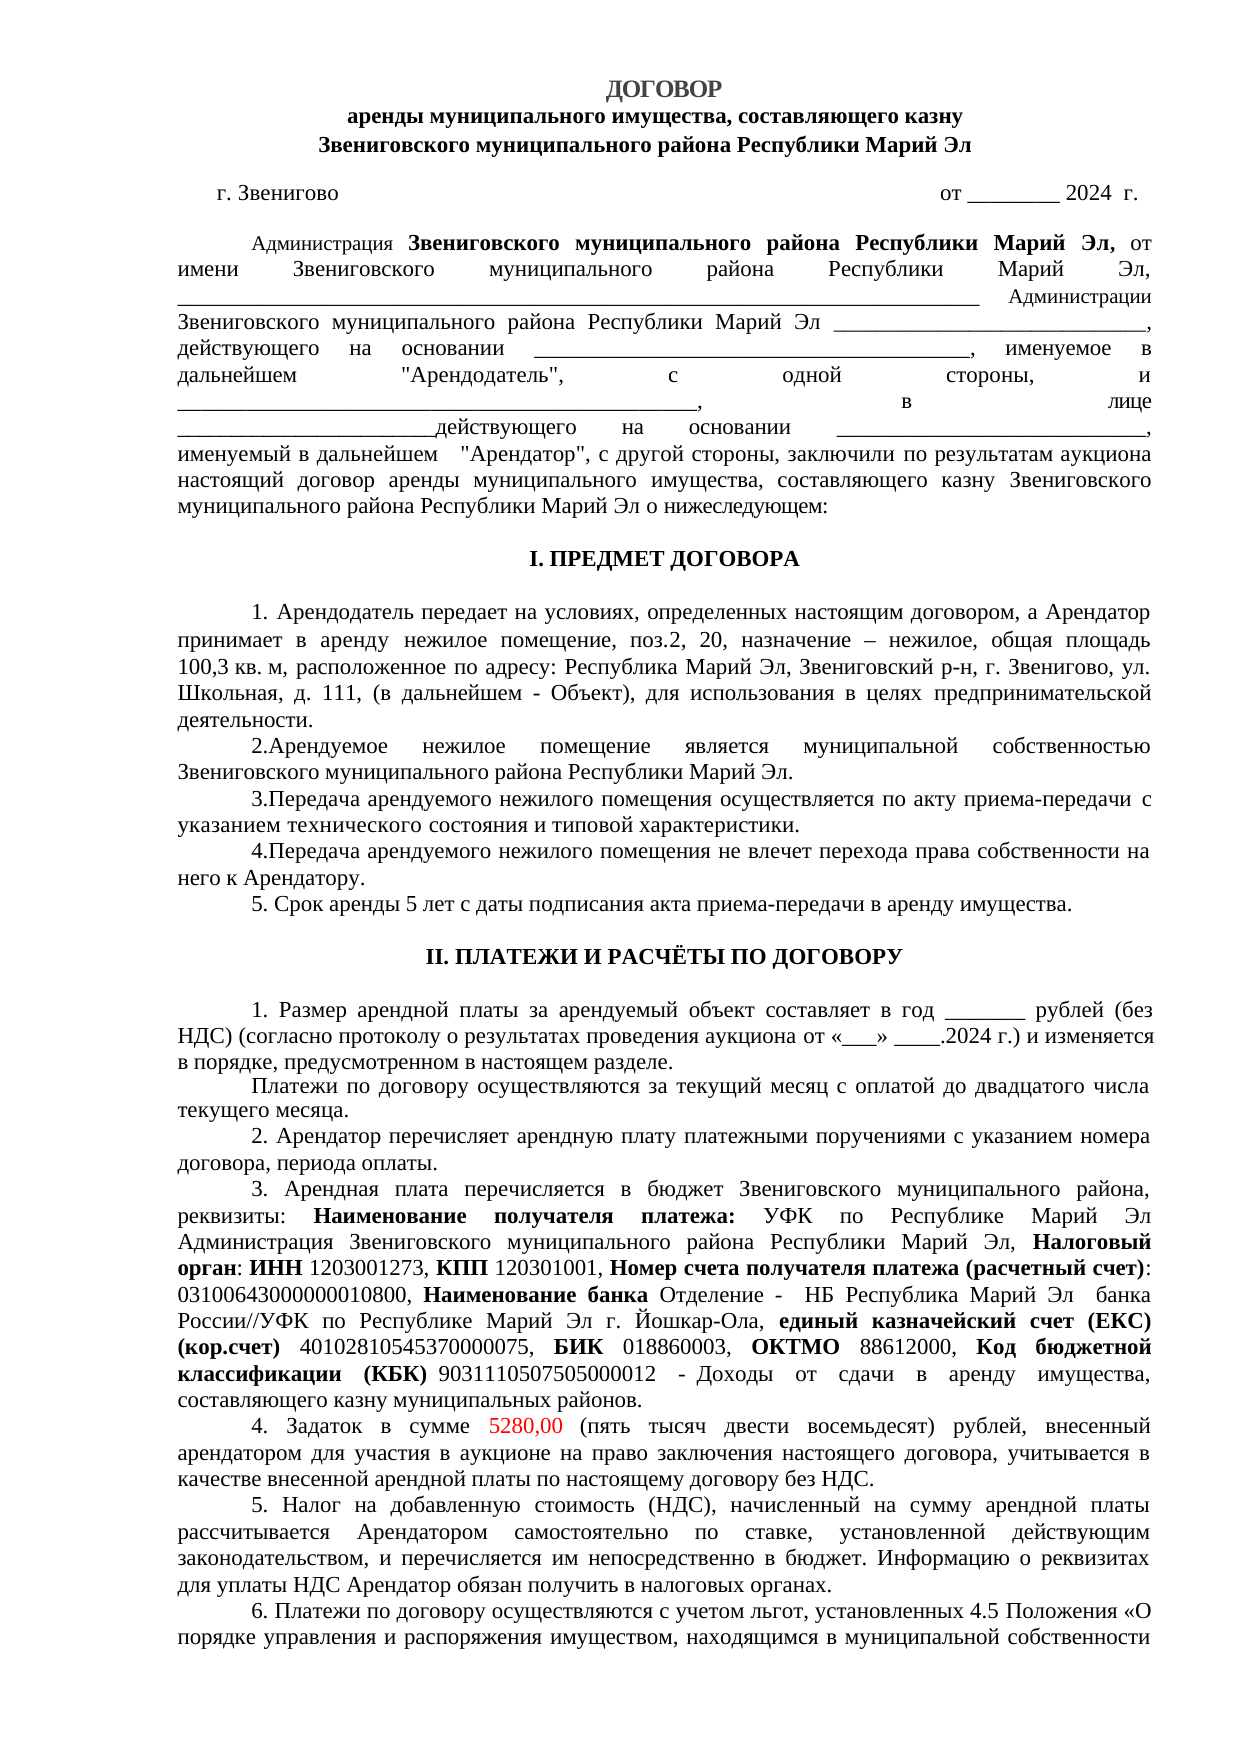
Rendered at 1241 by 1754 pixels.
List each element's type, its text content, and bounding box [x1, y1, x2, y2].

text 5. Срок аренды 5 лет с даты подписания акта приема-передачи в аренду имущества. [177, 890, 1152, 917]
text Администрация Звениговского муниципального района Республики Марий Эл, от имени Звениговского муниципального района Республики Марий Эл, ______________________________________________________________________ Администрации Звениговского муниципального района Республики Марий Эл ______________________________, действующего на основании ______________________________________, именуемое в дальнейшем "Арендодатель", с одной стороны, и _____________________________________________, в лице ________________________действующего на основании ___________________________, именуемый в дальнейшем "Арендатор", с другой стороны, заключили по результатам аукциона настоящий договор аренды муниципального имущества, составляющего казну Звениговского муниципального района Республики Марий Эл о нижеследующем: [177, 229, 1152, 519]
text 5. Налог на добавленную стоимость (НДС), начисленный на сумму арендной платы рассчитывается Арендатором самостоятельно по ставке, установленной действующим законодательством, и перечисляется им непосредственно в бюджет. Информацию о реквизитах для уплаты НДС Арендатор обязан получить в налоговых органах. [177, 1492, 1152, 1597]
text 2.Арендуемое нежилое помещение является муниципальной собственностью Звениговского муниципального района Республики Марий Эл. [177, 732, 1152, 785]
text ДОГОВОР [177, 74, 1152, 103]
text г. Звенигово от ________ 2024 г. [177, 181, 1152, 205]
text 2. Арендатор перечисляет арендную плату платежными поручениями с указанием номера договора, периода оплаты. [177, 1123, 1152, 1175]
text 4. Задаток в сумме 5280,00 (пять тысяч двести восемьдесят) рублей, внесенный арендатором для участия в аукционе на право заключения настоящего договора, учитывается в качестве внесенной арендной платы по настоящему договору без НДС. [177, 1412, 1152, 1492]
text аренды муниципального имущества, составляющего казну [177, 103, 1133, 129]
text Платежи по договору осуществляются за текущий месяц с оплатой до двадцатого числа текущего месяца. [177, 1075, 1152, 1123]
text 3. Арендная плата перечисляется в бюджет Звениговского муниципального района, реквизиты: Наименование получателя платежа: УФК по Республике Марий Эл Администрация Звениговского муниципального района Республики Марий Эл, Налоговый орган: ИНН 1203001273, КПП 120301001, Номер счета получателя платежа (расчетный счет): 03100643000000010800, Наименование банка Отделение - НБ Республика Марий Эл банка России//УФК по Республике Марий Эл г. Йошкар-Ола, единый казначейский счет (ЕКС)(кор.счет) 40102810545370000075, БИК 018860003, ОКТМО 88612000, Код бюджетной классификации (КБК) 9031110507505000012 - Доходы от сдачи в аренду имущества, составляющего казну муниципальных районов. [177, 1175, 1152, 1412]
text 1. Арендодатель передает на условиях, определенных настоящим договором, а Арендатор принимает в аренду нежилое помещение, поз.2, 20, назначение – нежилое, общая площадь 100,3 кв. м, расположенное по адресу: Республика Марий Эл, Звениговский р-н, г. Звенигово, ул. Школьная, д. 111, (в дальнейшем - Объект), для использования в целях предпринимательской деятельности. [177, 598, 1152, 732]
text Звениговского муниципального района Республики Марий Эл [177, 129, 1113, 158]
text 4.Передача арендуемого нежилого помещения не влечет перехода права собственности на него к Арендатору. [177, 837, 1152, 890]
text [177, 1597, 1152, 1650]
text II. ПЛАТЕЖИ И РАСЧЁТЫ ПО ДОГОВОРУ [177, 943, 1152, 969]
text 3.Передача арендуемого нежилого помещения осуществляется по акту приема-передачи с указанием технического состояния и типовой характеристики. [177, 785, 1152, 837]
text I. ПРЕДМЕТ ДОГОВОРА [177, 545, 1152, 572]
text 1. Размер арендной платы за арендуемый объект составляет в год _______ рублей (без НДС) (согласно протоколу о результатах проведения аукциона от «___» ____.2024 г.) и изменяется в порядке, предусмотренном в настоящем разделе. [177, 996, 1155, 1075]
